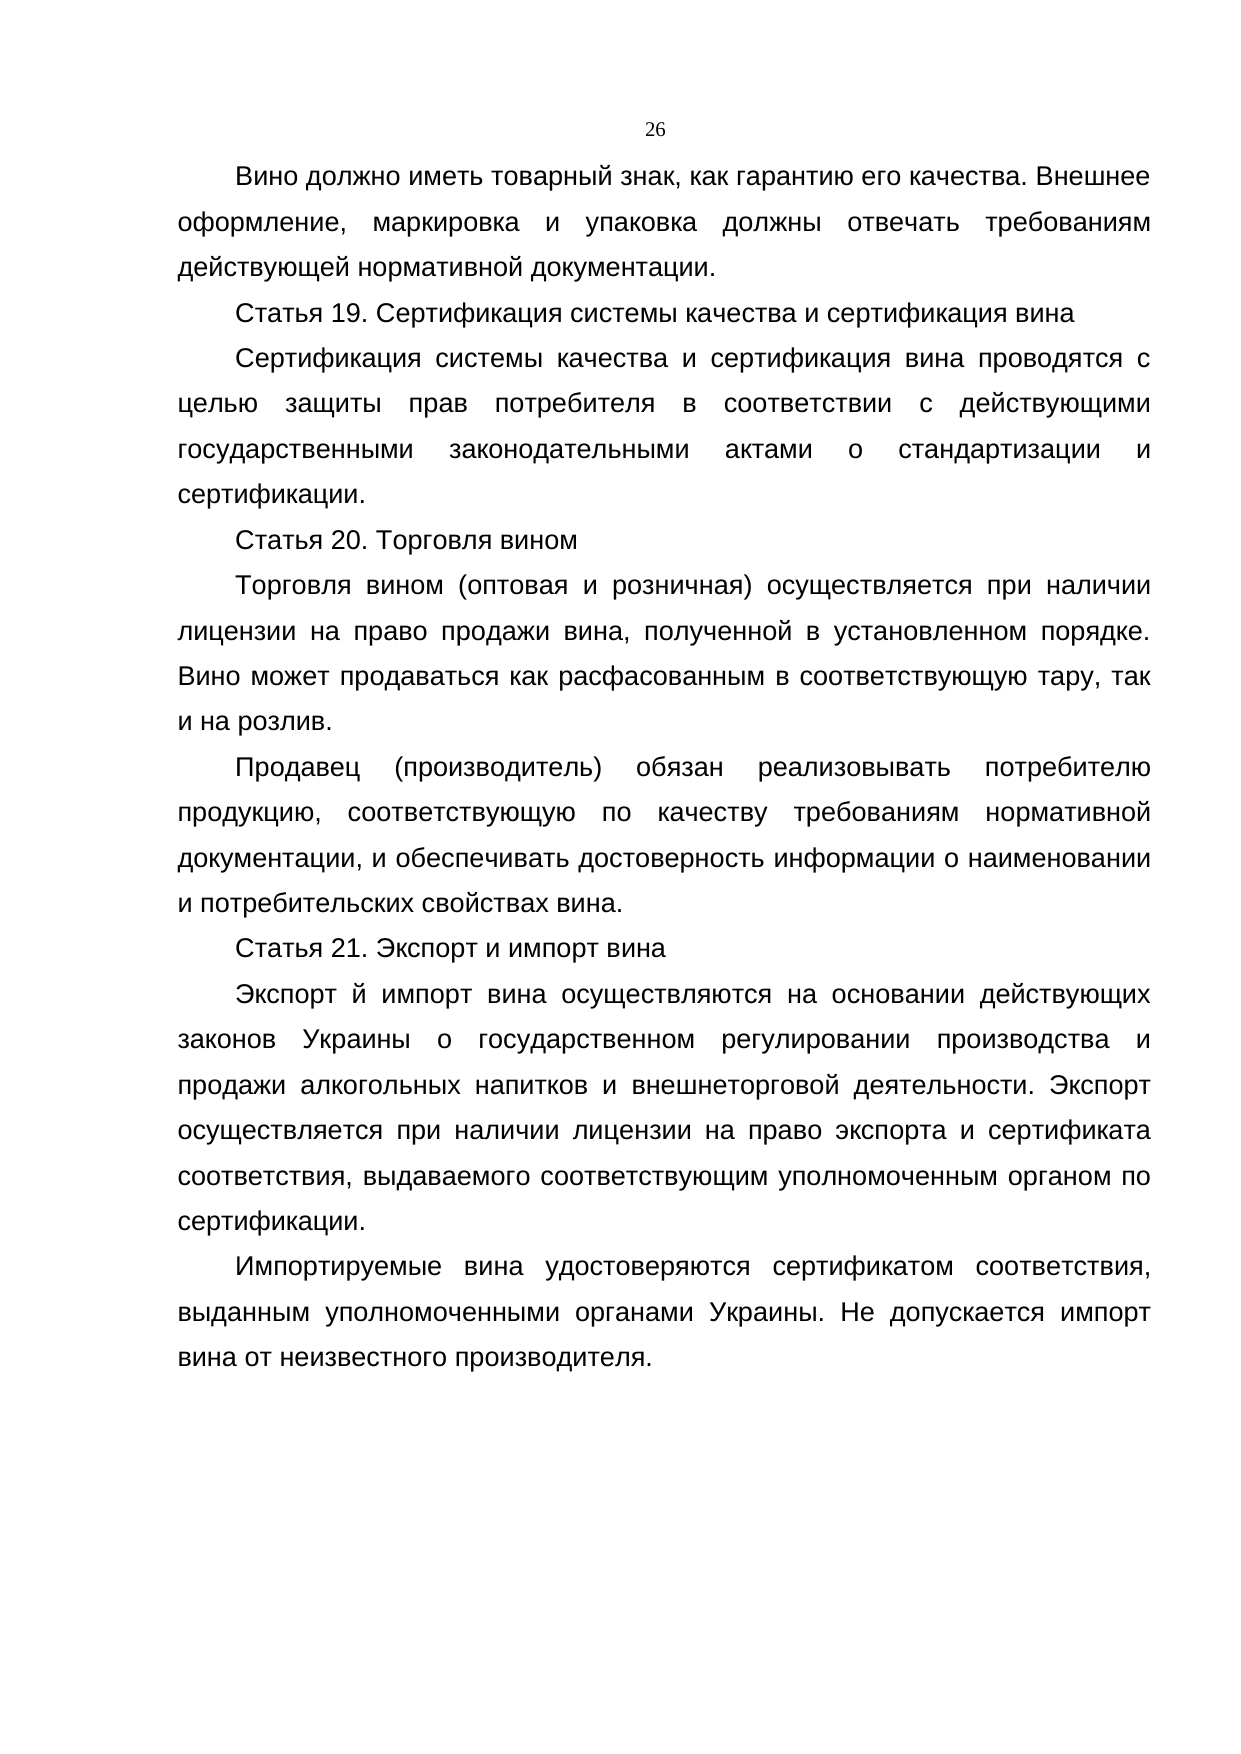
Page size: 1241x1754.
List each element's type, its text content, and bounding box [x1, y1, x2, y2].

text Экспорт й импорт вина осуществляются на основании действующих законов Украины о государственном регулировании производства и продажи алкогольных напитков и внешнеторговой деятельности. Экспорт осуществляется при наличии лицензии на право экспорта и сертификата соответствия, выдаваемого соответствующим уполномоченным органом по сертификации. [177, 979, 1152, 1236]
text Продавец (производитель) обязан реализовывать потребителю продукцию, соответствующую по качеству требованиям нормативной документации, и обеспечивать достоверность информации о наименовании и потребительских свойствах вина. [177, 752, 1152, 918]
text Импортируемые вина удостоверяются сертификатом соответствия, выданным уполномоченными органами Украины. Не допускается импорт вина от неизвестного производителя. [177, 1251, 1152, 1372]
text Статья 21. Экспорт и импорт вина [177, 933, 1152, 964]
text Торговля вином (оптовая и розничная) осуществляется при наличии лицензии на право продажи вина, полученной в установленном порядке. Вино может продаваться как расфасованным в соответствующую тару, так и на розлив. [177, 570, 1152, 737]
text Сертификация системы качества и сертификация вина проводятся с целью защиты прав потребителя в соответствии с действующими государственными законодательными актами о стандартизации и сертификации. [177, 343, 1152, 509]
text Статья 19. Сертификация системы качества и сертификация вина [177, 297, 1152, 328]
text Вино должно иметь товарный знак, как гарантию его качества. Внешнее оформление, маркировка и упаковка должны отвечать требованиям действующей нормативной документации. [177, 161, 1152, 282]
text Статья 20. Торговля вином [177, 524, 1152, 555]
